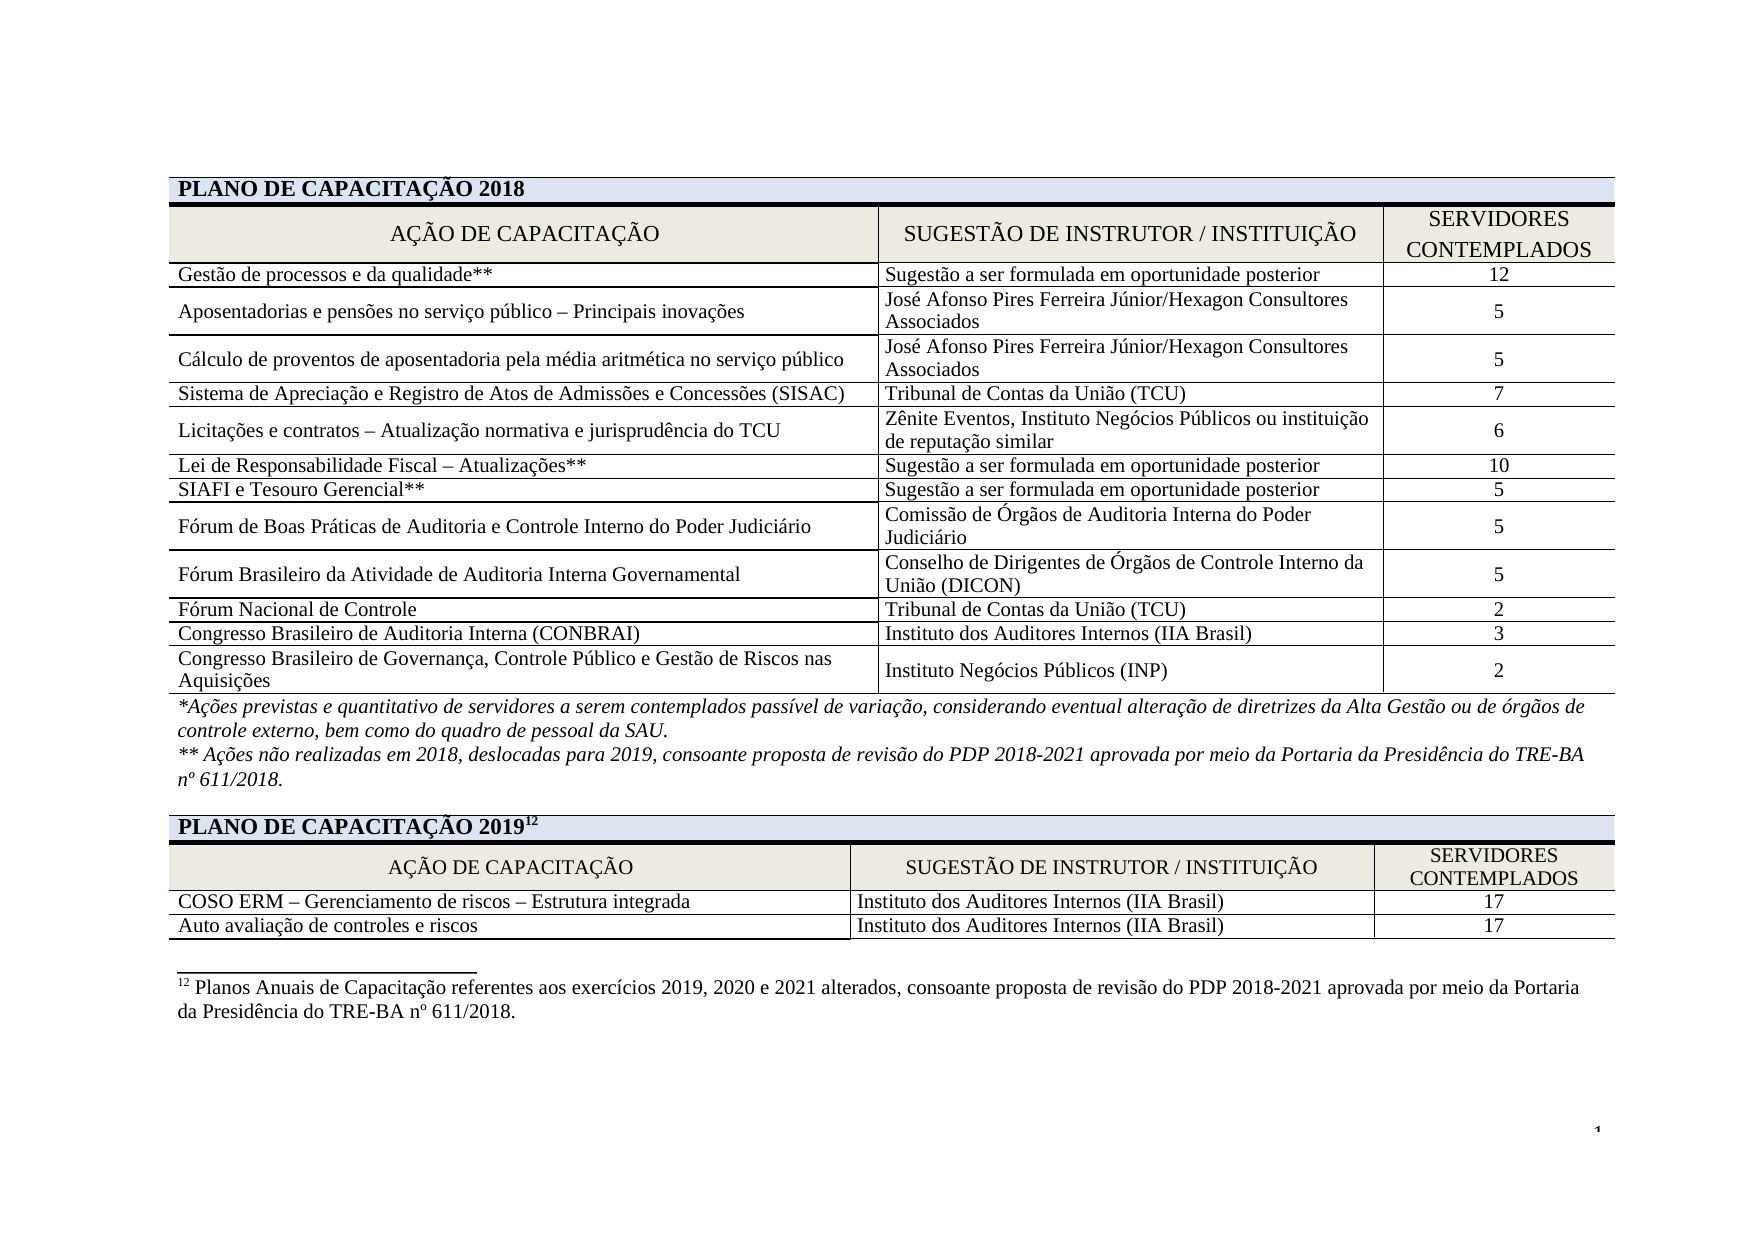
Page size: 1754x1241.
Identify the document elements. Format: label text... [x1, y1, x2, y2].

table_cell 5 [1384, 479, 1614, 501]
table_cell Fórum Nacional de Controle [169, 599, 878, 621]
table_cell 3 [1384, 622, 1614, 645]
table_cell Tribunal de Contas da União (TCU) [879, 383, 1383, 406]
table_cell SIAFI e Tesouro Gerencial** [169, 479, 878, 501]
table_cell Tribunal de Contas da União (TCU) [879, 598, 1383, 621]
table_cell 5 [1384, 335, 1614, 382]
table_cell Instituto dos Auditores Internos (IIA Brasil) [851, 915, 1374, 938]
table_cell 7 [1384, 383, 1614, 406]
table_cell AÇÃO DE CAPACITAÇÃO [169, 207, 878, 262]
table_cell José Afonso Pires Ferreira Júnior/Hexagon Consultores Associados [879, 287, 1383, 334]
table_cell 5 [1384, 550, 1614, 597]
table_cell Sugestão a ser formulada em oportunidade posterior [879, 479, 1383, 501]
table_cell AÇÃO DE CAPACITAÇÃO [169, 845, 850, 890]
table_cell Licitações e contratos – Atualização normativa e jurisprudência do TCU [169, 407, 878, 453]
table_cell SERVIDORES CONTEMPLADOS [1384, 207, 1614, 262]
table_cell Comissão de Órgãos de Auditoria Interna do Poder Judiciário [879, 502, 1383, 549]
table_cell Congresso Brasileiro de Governança, Controle Público e Gestão de Riscos nas Aquisições [169, 646, 878, 693]
text 12 Planos Anuais de Capacitação referentes aos exercícios 2019, 2020 e 2021 alterados, consoante proposta de revisão do PDP 2018-2021 aprovada por meio da Portaria da Presidência do TRE-BA nº 611/2018. [177, 975, 1583, 1023]
table_header PLANO DE CAPACITAÇÃO 201912 [169, 816, 1614, 840]
table_cell Auto avaliação de controles e riscos [169, 915, 850, 938]
table_cell Cálculo de proventos de aposentadoria pela média aritmética no serviço público [169, 336, 878, 382]
table_cell Zênite Eventos, Instituto Negócios Públicos ou instituição de reputação similar [879, 407, 1383, 453]
table_cell 2 [1384, 646, 1614, 693]
table_cell Instituto dos Auditores Internos (IIA Brasil) [879, 622, 1383, 645]
table_cell Aposentadorias e pensões no serviço público – Principais inovações [169, 288, 878, 334]
table_cell 17 [1374, 915, 1614, 938]
table_cell Instituto Negócios Públicos (INP) [879, 646, 1383, 693]
text ** Ações não realizadas em 2018, deslocadas para 2019, consoante proposta de revisão do PDP 2018-2021 aprovada por meio da Portaria da Presidência do TRE-BA nº 611/2018. [177, 742, 1601, 791]
table_cell SUGESTÃO DE INSTRUTOR / INSTITUIÇÃO [851, 845, 1374, 890]
table_cell 5 [1384, 502, 1614, 549]
table_cell COSO ERM – Gerenciamento de riscos – Estrutura integrada [169, 891, 850, 914]
table_cell Sugestão a ser formulada em oportunidade posterior [879, 263, 1383, 286]
table_cell Lei de Responsabilidade Fiscal – Atualizações** [169, 455, 878, 477]
table_cell Sugestão a ser formulada em oportunidade posterior [879, 455, 1383, 477]
table_cell Conselho de Dirigentes de Órgãos de Controle Interno da União (DICON) [879, 550, 1383, 597]
table_cell SERVIDORES CONTEMPLADOS [1375, 845, 1614, 890]
table_cell Instituto dos Auditores Internos (IIA Brasil) [851, 891, 1374, 914]
table_cell 5 [1384, 287, 1614, 334]
table_cell Gestão de processos e da qualidade** [169, 264, 878, 286]
table_cell 17 [1375, 891, 1614, 914]
table_cell 10 [1384, 455, 1614, 477]
table_cell José Afonso Pires Ferreira Júnior/Hexagon Consultores Associados [879, 335, 1383, 382]
table_header PLANO DE CAPACITAÇÃO 2018 [169, 178, 1614, 202]
table_cell Congresso Brasileiro de Auditoria Interna (CONBRAI) [169, 623, 878, 645]
table_cell 6 [1384, 407, 1614, 453]
table_cell 2 [1384, 598, 1614, 621]
table_cell Fórum Brasileiro da Atividade de Auditoria Interna Governamental [169, 551, 878, 597]
table_cell SUGESTÃO DE INSTRUTOR / INSTITUIÇÃO [879, 207, 1383, 262]
table_cell Fórum de Boas Práticas de Auditoria e Controle Interno do Poder Judiciário [169, 503, 878, 549]
table_cell Sistema de Apreciação e Registro de Atos de Admissões e Concessões (SISAC) [169, 383, 878, 406]
text *Ações previstas e quantitativo de servidores a serem contemplados passível de variação, considerando eventual alteração de diretrizes da Alta Gestão ou de órgãos de controle externo, bem como do quadro de pessoal da SAU. [177, 694, 1625, 742]
table_cell 12 [1384, 263, 1614, 286]
